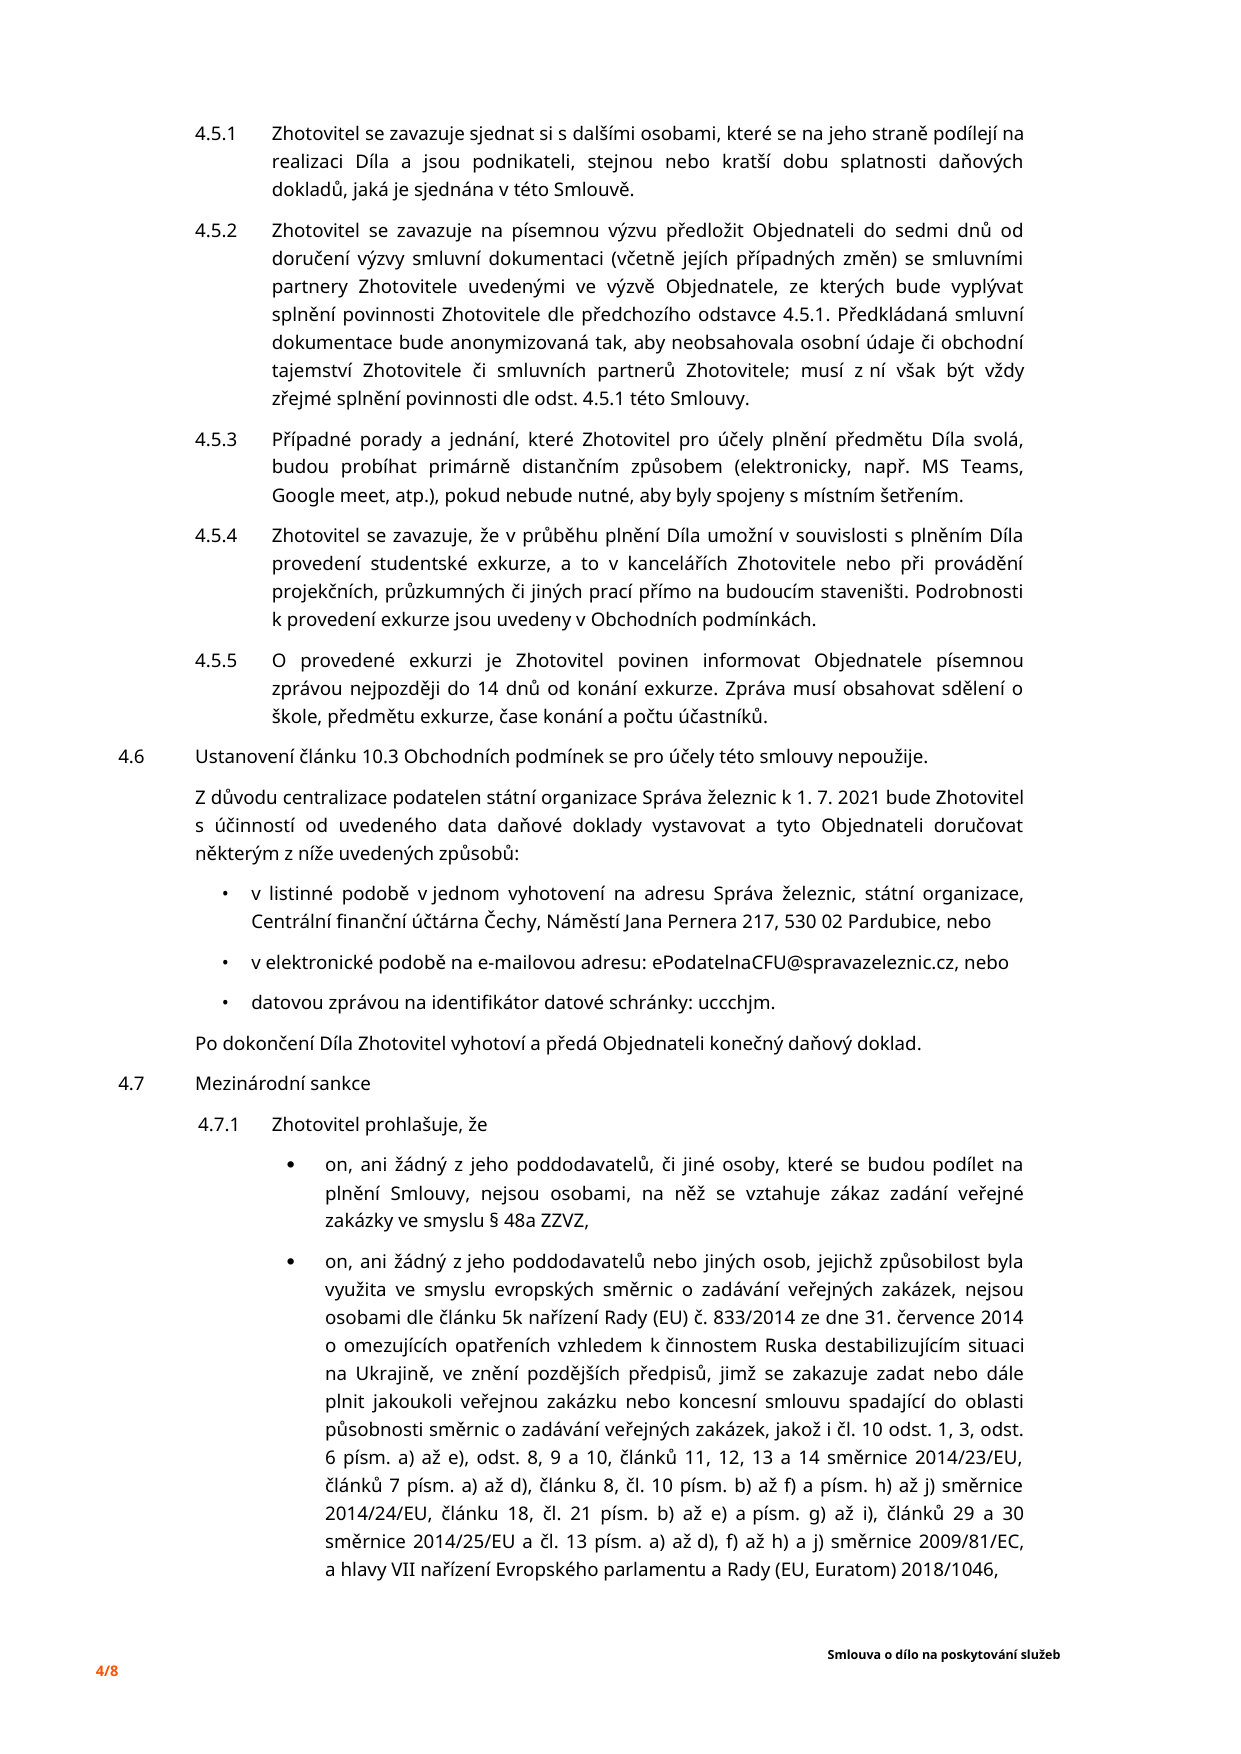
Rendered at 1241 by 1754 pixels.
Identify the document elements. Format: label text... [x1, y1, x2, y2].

list Po dokončení Díla Zhotovitel vyhotoví a předá Objednateli konečný daňový doklad. [195, 1030, 1024, 1056]
list Zhotovitel prohlašuje, že [198, 1111, 1024, 1137]
text O provedené exkurzi je Zhotovitel povinen informovat Objednatele písemnou zprávou nejpozději do 14 dnů od konání exkurze. Zpráva musí obsahovat sdělení o škole, předmětu exkurze, čase konání a počtu účastníků. [195, 647, 1024, 728]
text Zhotovitel se zavazuje sjednat si s dalšími osobami, které se na jeho straně podílejí na realizaci Díla a jsou podnikateli, stejnou nebo kratší dobu splatnosti daňových dokladů, jaká je sjednána v této Smlouvě. [195, 121, 1024, 202]
list Mezinárodní sankce [118, 1071, 1024, 1096]
text Zhotovitel se zavazuje na písemnou výzvu předložit Objednateli do sedmi dnů od doručení výzvy smluvní dokumentaci (včetně jejích případných změn) se smluvními partnery Zhotovitele uvedenými ve výzvě Objednatele, ze kterých bude vyplývat splnění povinnosti Zhotovitele dle předchozího odstavce 4.5.1. Předkládaná smluvní dokumentace bude anonymizovaná tak, aby neobsahovala osobní údaje či obchodní tajemství Zhotovitele či smluvních partnerů Zhotovitele; musí z ní však být vždy zřejmé splnění povinnosti dle odst. 4.5.1 této Smlouvy. [195, 217, 1024, 411]
list Z důvodu centralizace podatelen státní organizace Správa železnic k 1. 7. 2021 bude Zhotovitel s účinností od uvedeného data daňové doklady vystavovat a tyto Objednateli doručovat některým z níže uvedených způsobů: [195, 784, 1024, 866]
list • v elektronické podobě na e-mailovou adresu: ePodatelnaCFU@spravazeleznic.cz, nebo [222, 949, 1024, 975]
list on, ani žádný z jeho poddodavatelů, či jiné osoby, které se budou podílet na plnění Smlouvy, nejsou osobami, na něž se vztahuje zákaz zadání veřejné zakázky ve smyslu § 48a ZZVZ, [287, 1152, 1024, 1233]
list • v listinné podobě v jednom vyhotovení na adresu Správa železnic, státní organizace, Centrální finanční účtárna Čechy, Náměstí Jana Pernera 217, 530 02 Pardubice, nebo [222, 881, 1024, 934]
list • datovou zprávou na identifikátor datové schránky: uccchjm. [222, 990, 1024, 1015]
list on, ani žádný z jeho poddodavatelů nebo jiných osob, jejichž způsobilost byla využita ve smyslu evropských směrnic o zadávání veřejných zakázek, nejsou osobami dle článku 5k nařízení Rady (EU) č. 833/2014 ze dne 31. července 2014 o omezujících opatřeních vzhledem k činnostem Ruska destabilizujícím situaci na Ukrajině, ve znění pozdějších předpisů, jimž se zakazuje zadat nebo dále plnit jakoukoli veřejnou zakázku nebo koncesní smlouvu spadající do oblasti působnosti směrnic o zadávání veřejných zakázek, jakož i čl. 10 odst. 1, 3, odst. 6 písm. a) až e), odst. 8, 9 a 10, článků 11, 12, 13 a 14 směrnice 2014/23/EU, článků 7 písm. a) až d), článku 8, čl. 10 písm. b) až f) a písm. h) až j) směrnice 2014/24/EU, článku 18, čl. 21 písm. b) až e) a písm. g) až i), článků 29 a 30 směrnice 2014/25/EU a čl. 13 písm. a) až d), f) až h) a j) směrnice 2009/81/EC, a hlavy VII nařízení Evropského parlamentu a Rady (EU, Euratom) 2018/1046, [287, 1248, 1024, 1582]
text Zhotovitel se zavazuje, že v průběhu plnění Díla umožní v souvislosti s plněním Díla provedení studentské exkurze, a to v kancelářích Zhotovitele nebo při provádění projekčních, průzkumných či jiných prací přímo na budoucím staveništi. Podrobnosti k provedení exkurze jsou uvedeny v Obchodních podmínkách. [195, 522, 1024, 632]
text Případné porady a jednání, které Zhotovitel pro účely plnění předmětu Díla svolá, budou probíhat primárně distančním způsobem (elektronicky, např. MS Teams, Google meet, atp.), pokud nebude nutné, aby byly spojeny s místním šetřením. [195, 426, 1024, 507]
text Ustanovení článku 10.3 Obchodních podmínek se pro účely této smlouvy nepoužije. [118, 743, 1024, 769]
